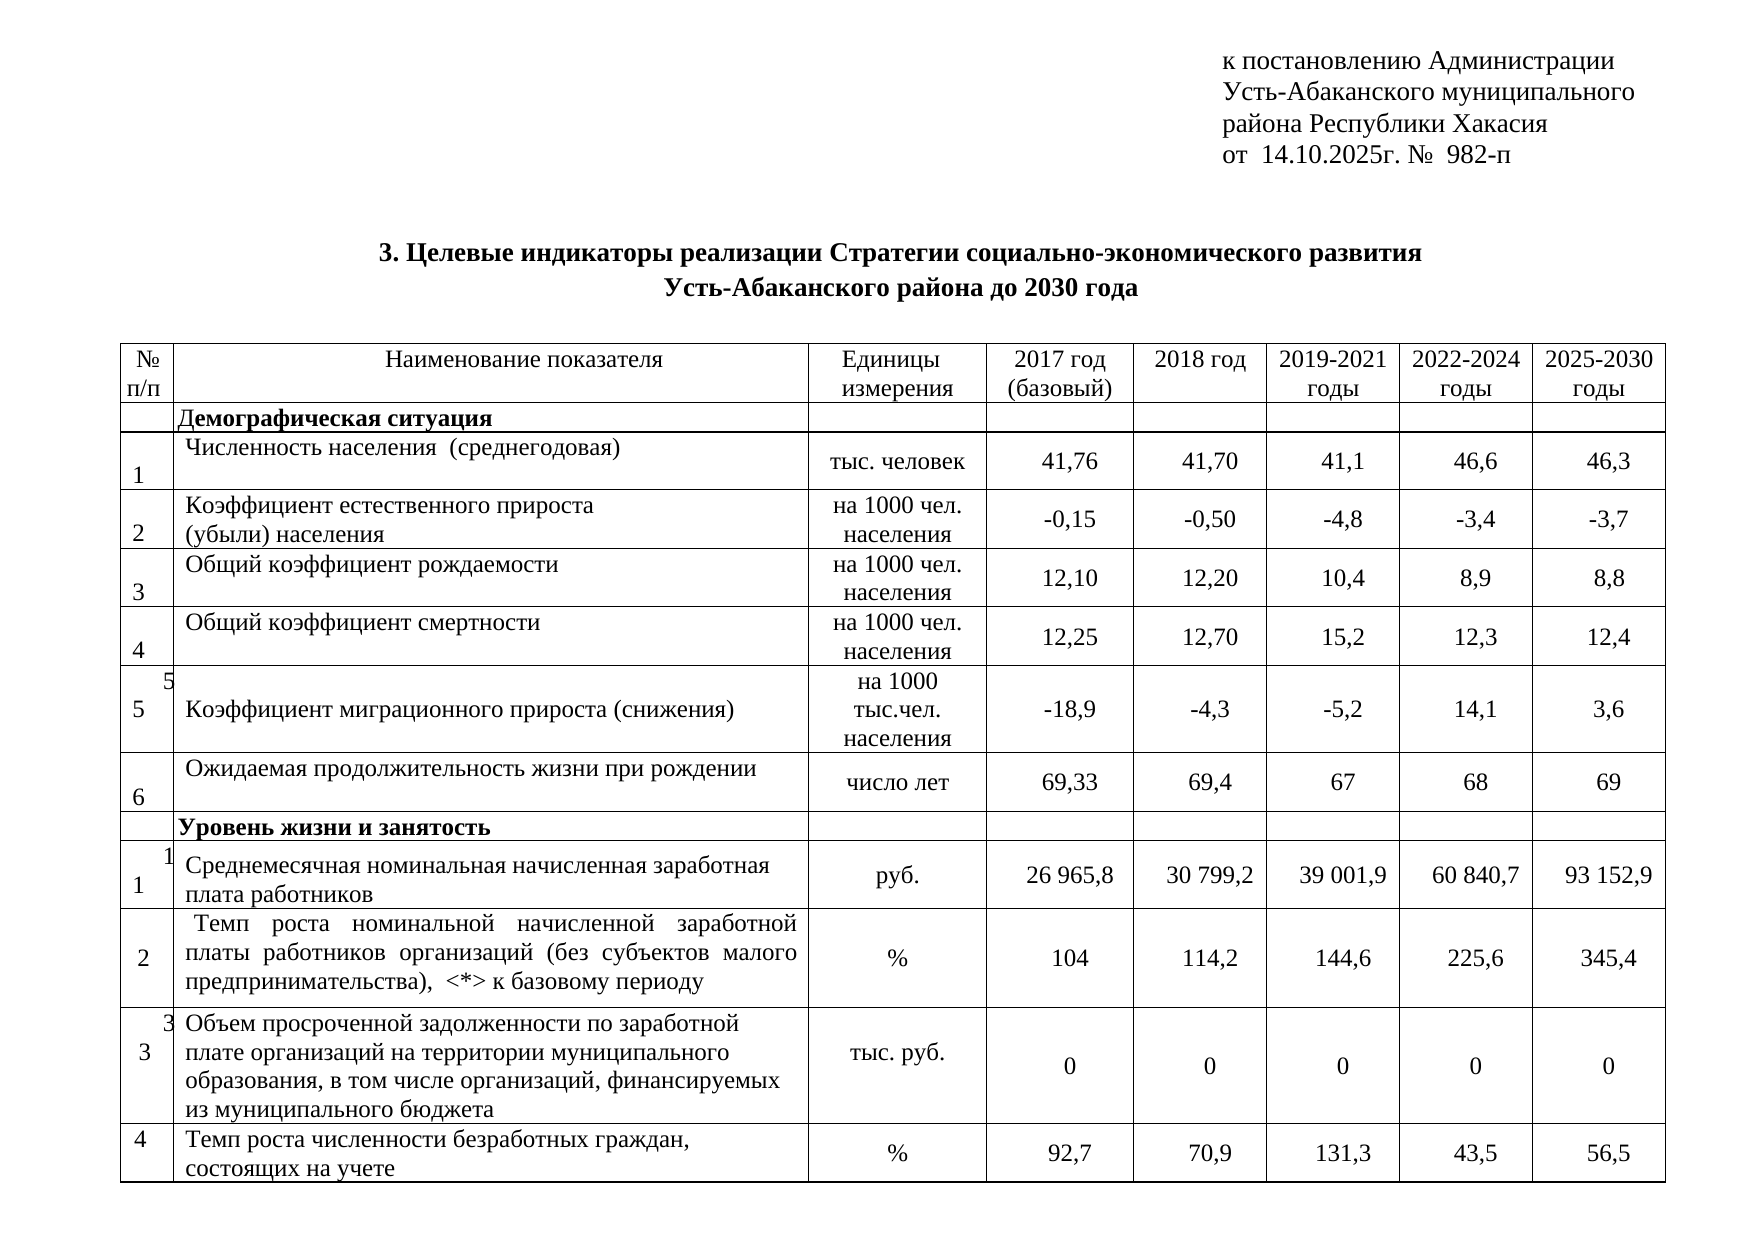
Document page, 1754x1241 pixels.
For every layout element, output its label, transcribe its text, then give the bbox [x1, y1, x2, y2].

table_cell 11 [121, 841, 173, 907]
table_cell [1134, 812, 1266, 840]
text 3. Целевые индикаторы реализации Стратегии социально-экономического развития [118, 236, 1683, 267]
table_cell на 1000 чел. населения [809, 490, 986, 548]
table_cell [1134, 403, 1266, 431]
table_cell 4 [121, 607, 173, 665]
table_cell 0 [1267, 1008, 1399, 1123]
table_cell 345,4 [1533, 909, 1665, 1007]
table_cell 3 [121, 549, 173, 606]
table_cell 69,4 [1134, 753, 1266, 811]
table_cell Общий коэффициент рождаемости [174, 549, 808, 606]
table_cell 1 [121, 433, 173, 489]
table_cell 131,3 [1267, 1124, 1399, 1181]
table_cell руб. [809, 841, 986, 907]
table_cell -5,2 [1267, 666, 1399, 752]
table_header 2025-2030 годы [1533, 344, 1665, 402]
table_cell на 1000 чел. населения [809, 607, 986, 665]
table_cell 12,25 [987, 607, 1133, 665]
table_header Наименование показателя [174, 344, 808, 402]
table_cell 225,6 [1400, 909, 1532, 1007]
table_cell -4,8 [1267, 490, 1399, 548]
table_cell Численность населения (среднегодовая) [174, 433, 808, 489]
table_cell 0 [987, 1008, 1133, 1123]
table_cell 93 152,9 [1533, 841, 1665, 907]
table_cell [1533, 812, 1665, 840]
table_cell [121, 403, 173, 431]
table_cell 67 [1267, 753, 1399, 811]
table_cell % [809, 1124, 986, 1181]
table_cell 26 965,8 [987, 841, 1133, 907]
table_cell [1533, 403, 1665, 431]
table_cell 12,70 [1134, 607, 1266, 665]
table_cell 41,70 [1134, 433, 1266, 489]
table_cell на 1000 тыс.чел. населения [809, 666, 986, 752]
table_cell Темп роста численности безработных граждан, состоящих на учете [174, 1124, 808, 1181]
table_cell на 1000 чел. населения [809, 549, 986, 606]
table_cell 15,2 [1267, 607, 1399, 665]
table_cell 12,4 [1533, 607, 1665, 665]
table_cell 2 [121, 909, 173, 1007]
table_cell [1267, 403, 1399, 431]
table_cell 69 [1533, 753, 1665, 811]
table_cell 46,6 [1400, 433, 1532, 489]
table_cell Коэффициент миграционного прироста (снижения) [174, 666, 808, 752]
table_cell 3,6 [1533, 666, 1665, 752]
table_cell 43,5 [1400, 1124, 1532, 1181]
table_cell -3,7 [1533, 490, 1665, 548]
table_cell число лет [809, 753, 986, 811]
table_cell 46,3 [1533, 433, 1665, 489]
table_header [1211, 44, 1694, 200]
table_cell Среднемесячная номинальная начисленная заработная плата работников [174, 841, 808, 907]
table_cell Темп роста номинальной начисленной заработной платы работников организаций (без субъектов малого предпринимательства), <*> к базовому периоду [174, 909, 808, 1007]
table_cell 0 [1400, 1008, 1532, 1123]
table_cell 41,76 [987, 433, 1133, 489]
table_cell Объем просроченной задолженности по заработной плате организаций на территории муниципального образования, в том числе организаций, финансируемых из муниципального бюджета [174, 1008, 808, 1123]
table_cell -18,9 [987, 666, 1133, 752]
table_cell 92,7 [987, 1124, 1133, 1181]
table_cell Ожидаемая продолжительность жизни при рождении [174, 753, 808, 811]
table_cell 68 [1400, 753, 1532, 811]
table_cell Коэффициент естественного прироста (убыли) населения [174, 490, 808, 548]
table_cell 39 001,9 [1267, 841, 1399, 907]
table_cell 12,3 [1400, 607, 1532, 665]
text Усть-Абаканского района до 2030 года [118, 272, 1683, 303]
table_cell 4 [121, 1124, 173, 1181]
table_cell 69,33 [987, 753, 1133, 811]
table_cell [1400, 812, 1532, 840]
table_cell [987, 812, 1133, 840]
table_cell -4,3 [1134, 666, 1266, 752]
table_cell [987, 403, 1133, 431]
table_cell 56,5 [1533, 1124, 1665, 1181]
table_cell 8,8 [1533, 549, 1665, 606]
table_cell [809, 812, 986, 840]
table_cell 30 799,2 [1134, 841, 1266, 907]
table_cell 10,4 [1267, 549, 1399, 606]
table_header 2022-2024 годы [1400, 344, 1532, 402]
table_cell Уровень жизни и занятость [174, 812, 808, 840]
table_cell 0 [1134, 1008, 1266, 1123]
table_cell 104 [987, 909, 1133, 1007]
table_cell тыс. руб. [809, 1008, 986, 1123]
table_cell 55 [121, 666, 173, 752]
table_cell 0 [1533, 1008, 1665, 1123]
table_cell 8,9 [1400, 549, 1532, 606]
table_cell Демографическая ситуация [174, 403, 808, 431]
table_cell 41,1 [1267, 433, 1399, 489]
table_cell 114,2 [1134, 909, 1266, 1007]
table_cell [121, 812, 173, 840]
table_header Единицы измерения [809, 344, 986, 402]
table_cell -0,50 [1134, 490, 1266, 548]
table_header 2017 год (базовый) [987, 344, 1133, 402]
table_cell [1400, 403, 1532, 431]
table_cell 14,1 [1400, 666, 1532, 752]
table_cell 12,20 [1134, 549, 1266, 606]
table_header № п/п [121, 344, 173, 402]
table_cell тыс. человек [809, 433, 986, 489]
table_header 2019-2021 годы [1267, 344, 1399, 402]
table_cell 70,9 [1134, 1124, 1266, 1181]
table_header 2018 год [1134, 344, 1266, 402]
table_cell 3 3 [121, 1008, 173, 1123]
table_cell 60 840,7 [1400, 841, 1532, 907]
table_cell 66 [121, 753, 173, 811]
table_cell [809, 403, 986, 431]
table_cell -3,4 [1400, 490, 1532, 548]
table_cell -0,15 [987, 490, 1133, 548]
table_cell Общий коэффициент смертности [174, 607, 808, 665]
table_cell % [809, 909, 986, 1007]
table_cell [1267, 812, 1399, 840]
table_cell 12,10 [987, 549, 1133, 606]
table_cell 144,6 [1267, 909, 1399, 1007]
table_cell 2 [121, 490, 173, 548]
